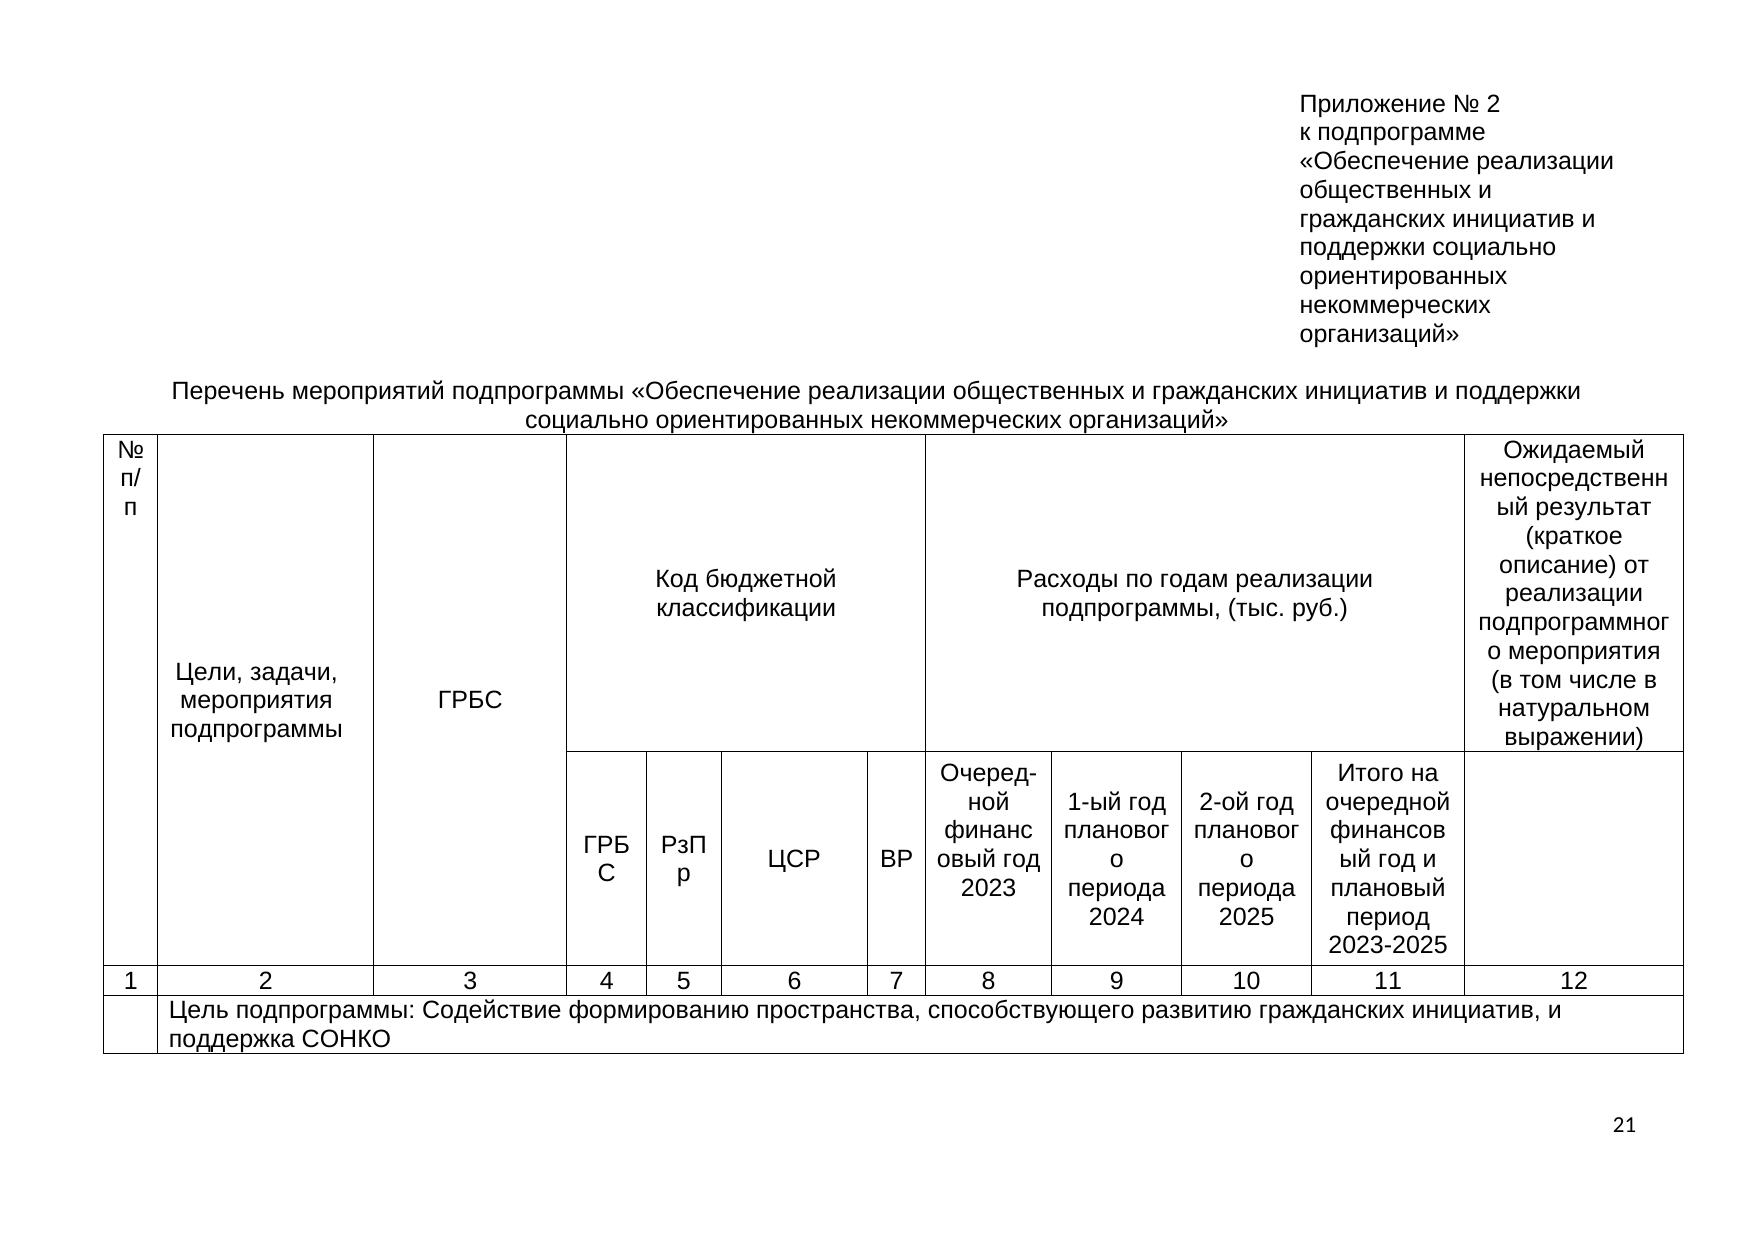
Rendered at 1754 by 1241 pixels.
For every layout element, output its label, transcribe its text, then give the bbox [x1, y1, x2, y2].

table_cell 1 [104, 966, 157, 994]
table_header Ожидаемый непосредственный результат (краткое описание) от реализации подпрограммного мероприятия (в том числе в натуральном выражении) [1465, 435, 1683, 751]
table_cell 10 [1182, 966, 1311, 994]
table_cell 11 [1312, 966, 1464, 994]
table_cell 12 [1465, 966, 1683, 994]
table_cell ГРБС [567, 752, 646, 965]
table_cell Итого на очередной финансовый год и плановый период 2023-2025 [1312, 752, 1464, 965]
table_header Код бюджетной классификации [567, 435, 925, 751]
table_cell 3 [374, 966, 566, 994]
table_cell 5 [647, 966, 721, 994]
table_cell ВР [868, 752, 925, 965]
text к подпрограмме «Обеспечение реализации общественных и гражданских инициатив и поддержки социально ориентированных некоммерческих организаций» [1299, 117, 1636, 347]
text Перечень мероприятий подпрограммы «Обеспечение реализации общественных и гражданских инициатив и поддержки социально ориентированных некоммерческих организаций» [118, 376, 1636, 434]
table_cell 7 [868, 966, 925, 994]
table_cell Очередной финансовый год 2023 [926, 752, 1051, 965]
table_cell 9 [1052, 966, 1181, 994]
table_header № п/п [104, 435, 157, 965]
table_header Расходы по годам реализации подпрограммы, (тыс. руб.) [926, 435, 1464, 751]
table_cell 6 [722, 966, 867, 994]
table_cell 2-ой год планового периода 2025 [1182, 752, 1311, 965]
table_cell 4 [567, 966, 646, 994]
table_cell Цель подпрограммы: Содействие формированию пространства, способствующего развитию гражданских инициатив, и поддержка СОНКО [158, 996, 1683, 1053]
table_cell [104, 996, 157, 1053]
table_cell ЦСР [722, 752, 867, 965]
table_cell [1465, 752, 1683, 965]
table_cell 1-ый год планового периода 2024 [1052, 752, 1181, 965]
table_header ГРБС [374, 435, 566, 965]
table_cell РзПр [647, 752, 721, 965]
table_cell 2 [158, 966, 373, 994]
text Приложение № 2 [1299, 89, 1636, 117]
table_header Цели, задачи, мероприятия подпрограммы [158, 435, 373, 965]
table_cell 8 [926, 966, 1051, 994]
